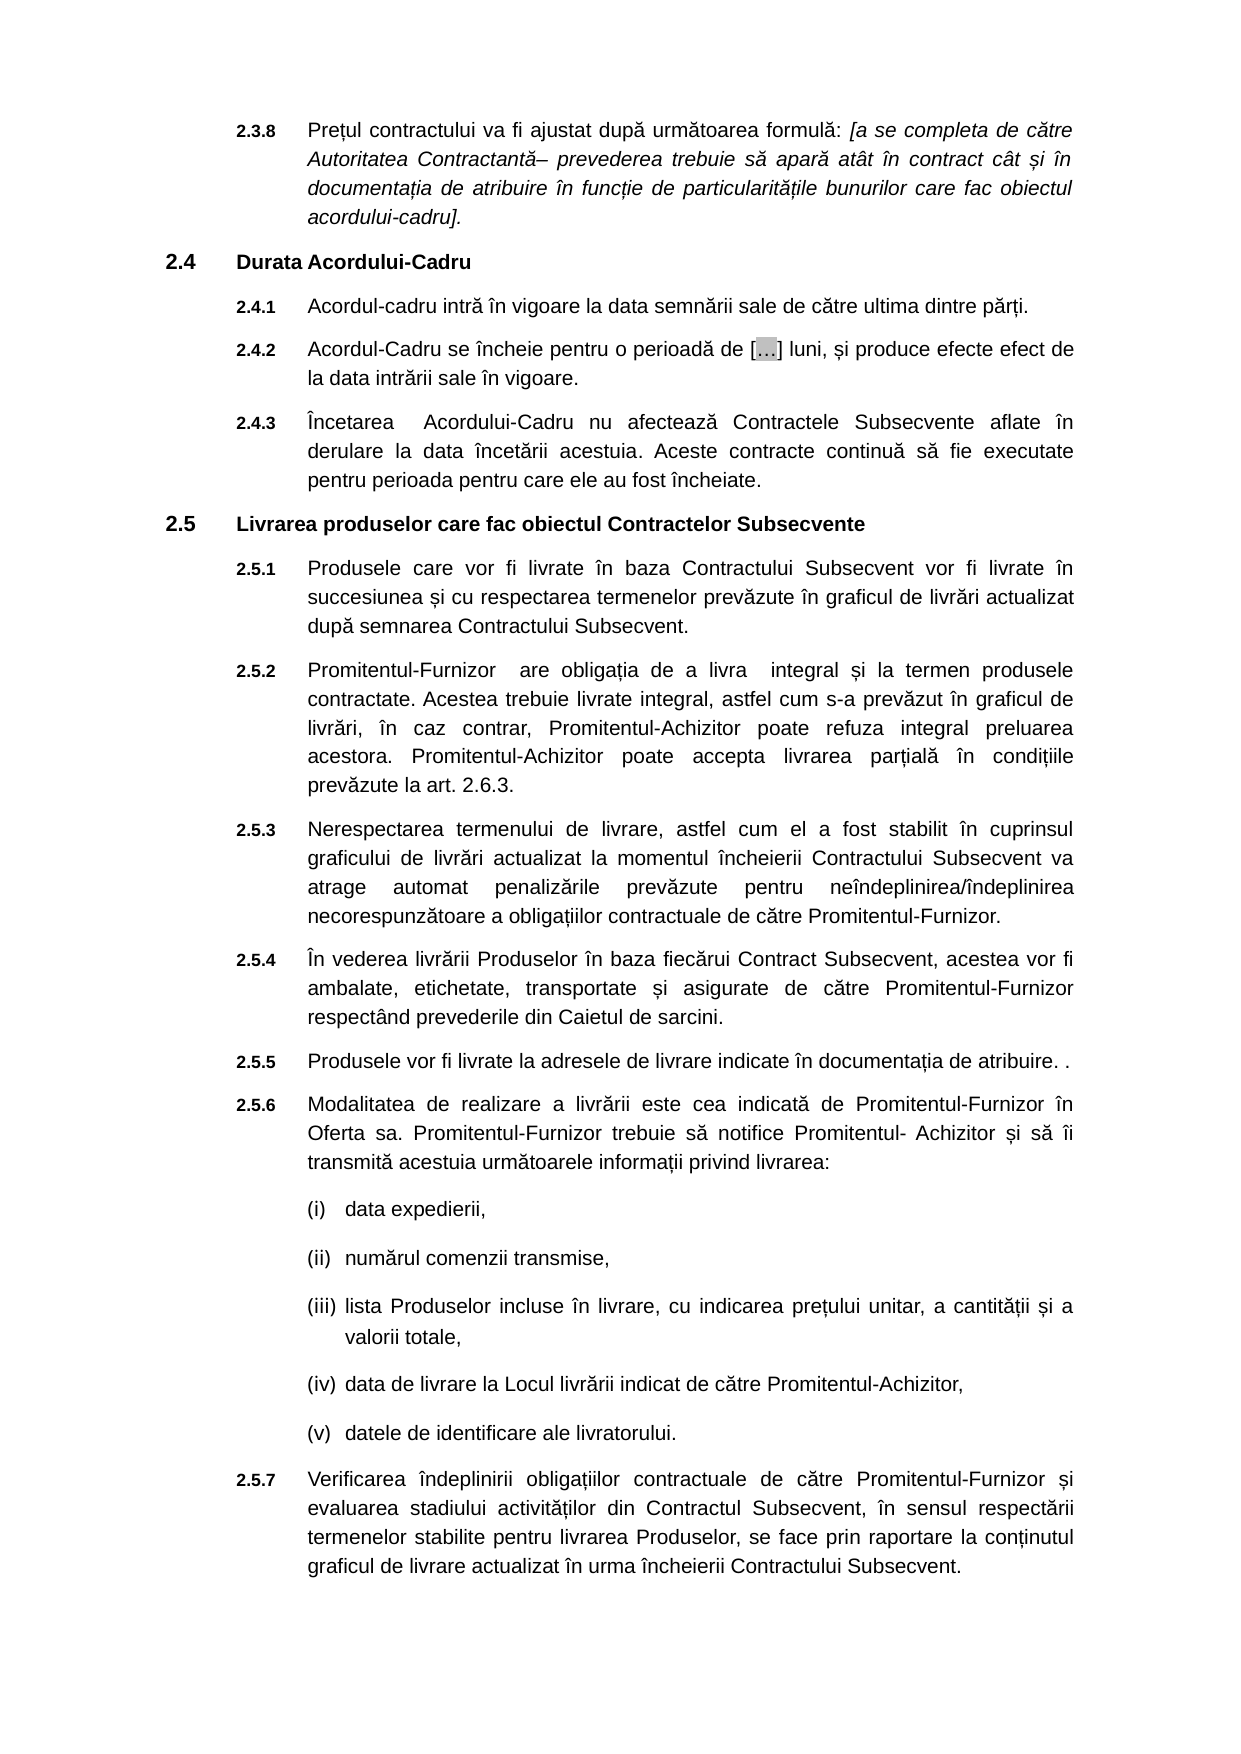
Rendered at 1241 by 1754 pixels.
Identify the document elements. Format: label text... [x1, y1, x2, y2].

text Modalitatea de realizare a livrării este cea indicată de Promitentul-Furnizor în Oferta sa. Promitentul-Furnizor trebuie să notifice Promitentul- Achizitor și să îi transmită acestuia următoarele informații privind livrarea: [236, 1092, 1075, 1174]
text datele de identificare ale livratorului. [307, 1418, 1075, 1446]
text În vederea livrării Produselor în baza fiecărui Contract Subsecvent, acestea vor fi ambalate, etichetate, transportate și asigurate de către Promitentul-Furnizor respectând prevederile din Caietul de sarcini. [236, 947, 1075, 1029]
text numărul comenzii transmise, [307, 1243, 1075, 1271]
text data expedierii, [307, 1194, 1075, 1222]
text Promitentul-Furnizor are obligația de a livra integral și la termen produsele contractate. Acestea trebuie livrate integral, astfel cum s-a prevăzut în graficul de livrări, în caz contrar, Promitentul-Achizitor poate refuza integral preluarea acestora. Promitentul-Achizitor poate accepta livrarea parțială în condițiile prevăzute la art. 2.6.3. [236, 657, 1075, 797]
text Produsele care vor fi livrate în baza Contractului Subsecvent vor fi livrate în succesiunea și cu respectarea termenelor prevăzute în graficul de livrări actualizat după semnarea Contractului Subsecvent. [236, 556, 1075, 638]
text Produsele vor fi livrate la adresele de livrare indicate în documentația de atribuire. . [236, 1049, 1075, 1073]
text Acordul-cadru intră în vigoare la data semnării sale de către ultima dintre părți. [236, 293, 1075, 317]
text Nerespectarea termenului de livrare, astfel cum el a fost stabilit în cuprinsul graficului de livrări actualizat la momentul încheierii Contractului Subsecvent va atrage automat penalizările prevăzute pentru neîndeplinirea/îndeplinirea necorespunzătoare a obligațiilor contractuale de către Promitentul-Furnizor. [236, 817, 1075, 928]
text Livrarea produselor care fac obiectul Contractelor Subsecvente [165, 511, 1075, 536]
text Acordul-Cadru se încheie pentru o perioadă de […] luni, și produce efecte efect de la data intrării sale în vigoare. [236, 337, 1075, 390]
text Durata Acordului-Cadru [165, 248, 1075, 274]
text Încetarea Acordului-Cadru nu afectează Contractele Subsecvente aflate în derulare la data încetării acestuia. Aceste contracte continuă să fie executate pentru perioada pentru care ele au fost încheiate. [236, 409, 1075, 491]
text Prețul contractului va fi ajustat după următoarea formulă: [a se completa de către Autoritatea Contractantă– prevederea trebuie să apară atât în contract cât și în documentația de atribuire în funcție de particularitățile bunurilor care fac obiectul acordului-cadru]. [236, 118, 1075, 229]
text data de livrare la Locul livrării indicat de către Promitentul-Achizitor, [307, 1369, 1075, 1397]
text Verificarea îndeplinirii obligațiilor contractuale de către Promitentul-Furnizor și evaluarea stadiului activităților din Contractul Subsecvent, în sensul respectării termenelor stabilite pentru livrarea Produselor, se face prin raportare la conținutul graficul de livrare actualizat în urma încheierii Contractului Subsecvent. [236, 1467, 1075, 1577]
text lista Produselor incluse în livrare, cu indicarea prețului unitar, a cantității și a valorii totale, [307, 1292, 1075, 1349]
